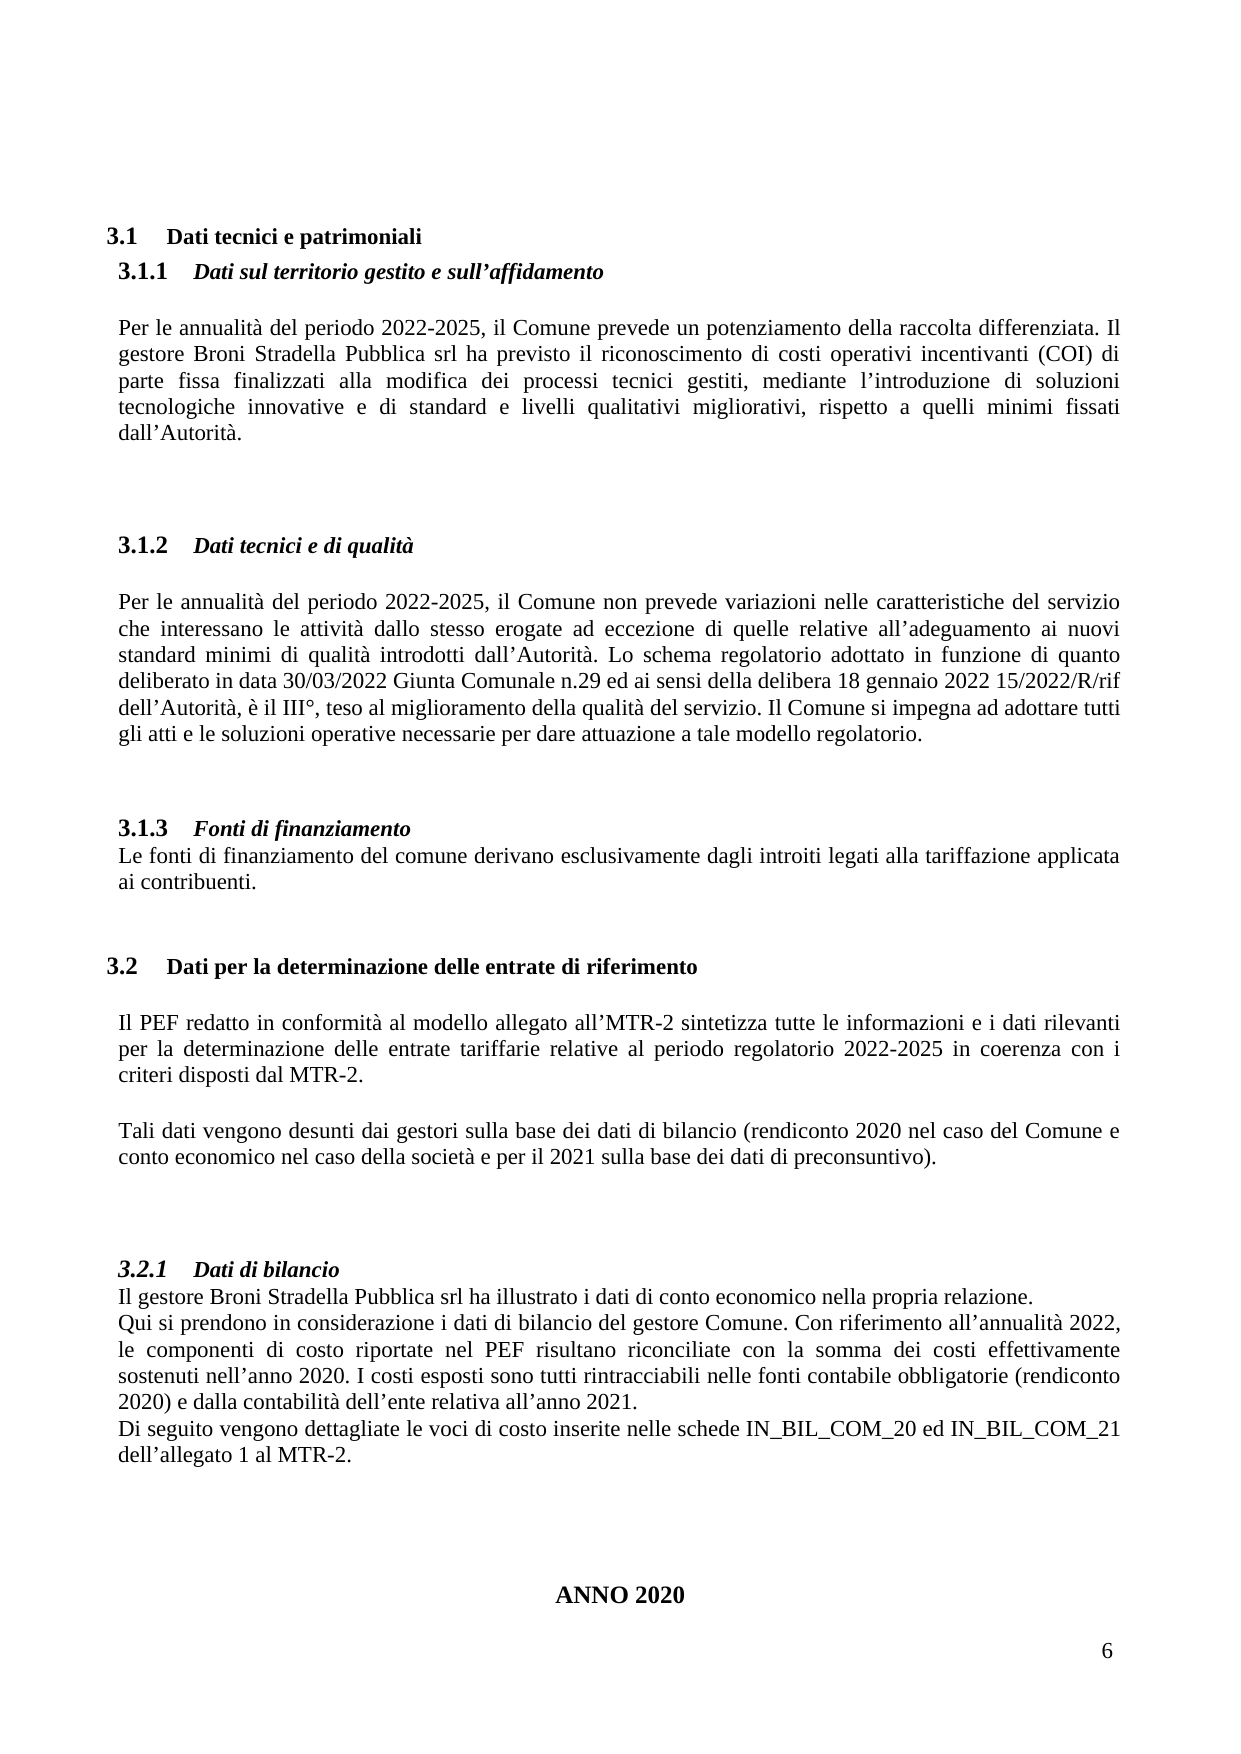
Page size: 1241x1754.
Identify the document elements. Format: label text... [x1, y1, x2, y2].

subtitle Il gestore Broni Stradella Pubblica srl ha illustrato i dati di conto economico nella propria relazione. [118, 1283, 1122, 1309]
text Per le annualità del periodo 2022-2025, il Comune non prevede variazioni nelle caratteristiche del servizio che interessano le attività dallo stesso erogate ad eccezione di quelle relative all’adeguamento ai nuovi standard minimi di qualità introdotti dall’Autorità. Lo schema regolatorio adottato in funzione di quanto deliberato in data 30/03/2022 Giunta Comunale n.29 ed ai sensi della delibera 18 gennaio 2022 15/2022/R/rif dell’Autorità, è il III°, teso al miglioramento della qualità del servizio. Il Comune si impegna ad adottare tutti gli atti e le soluzioni operative necessarie per dare attuazione a tale modello regolatorio. [118, 588, 1122, 747]
subtitle Fonti di finanziamento [118, 813, 1122, 841]
text Il PEF redatto in conformità al modello allegato all’MTR-2 sintetizza tutte le informazioni e i dati rilevanti per la determinazione delle entrate tariffarie relative al periodo regolatorio 2022-2025 in coerenza con i criteri disposti dal MTR-2. [118, 1009, 1122, 1088]
subtitle Dati tecnici e patrimoniali [106, 221, 1122, 250]
text Le fonti di finanziamento del comune derivano esclusivamente dagli introiti legati alla tariffazione applicata ai contribuenti. [118, 842, 1122, 895]
text Per le annualità del periodo 2022-2025, il Comune prevede un potenziamento della raccolta differenziata. Il gestore Broni Stradella Pubblica srl ha previsto il riconoscimento di costi operativi incentivanti (COI) di parte fissa finalizzati alla modifica dei processi tecnici gestiti, mediante l’introduzione di soluzioni tecnologiche innovative e di standard e livelli qualitativi migliorativi, rispetto a quelli minimi fissati dall’Autorità. [118, 314, 1122, 446]
subtitle Dati per la determinazione delle entrate di riferimento [106, 951, 1122, 979]
subtitle Qui si prendono in considerazione i dati di bilancio del gestore Comune. Con riferimento all’annualità 2022, le componenti di costo riportate nel PEF risultano riconciliate con la somma dei costi effettivamente sostenuti nell’anno 2020. I costi esposti sono tutti rintracciabili nelle fonti contabile obbligatorie (rendiconto 2020) e dalla contabilità dell’ente relativa all’anno 2021. [118, 1309, 1122, 1415]
subtitle Dati di bilancio [118, 1254, 1122, 1283]
subtitle Dati tecnici e di qualità [118, 531, 1122, 559]
subtitle ANNO 2020 [118, 1580, 1122, 1609]
subtitle Dati sul territorio gestito e sull’affidamento [118, 256, 1122, 285]
subtitle Di seguito vengono dettagliate le voci di costo inserite nelle schede IN_BIL_COM_20 ed IN_BIL_COM_21 dell’allegato 1 al MTR-2. [118, 1415, 1122, 1467]
text Tali dati vengono desunti dai gestori sulla base dei dati di bilancio (rendiconto 2020 nel caso del Comune e conto economico nel caso della società e per il 2021 sulla base dei dati di preconsuntivo). [118, 1117, 1122, 1169]
